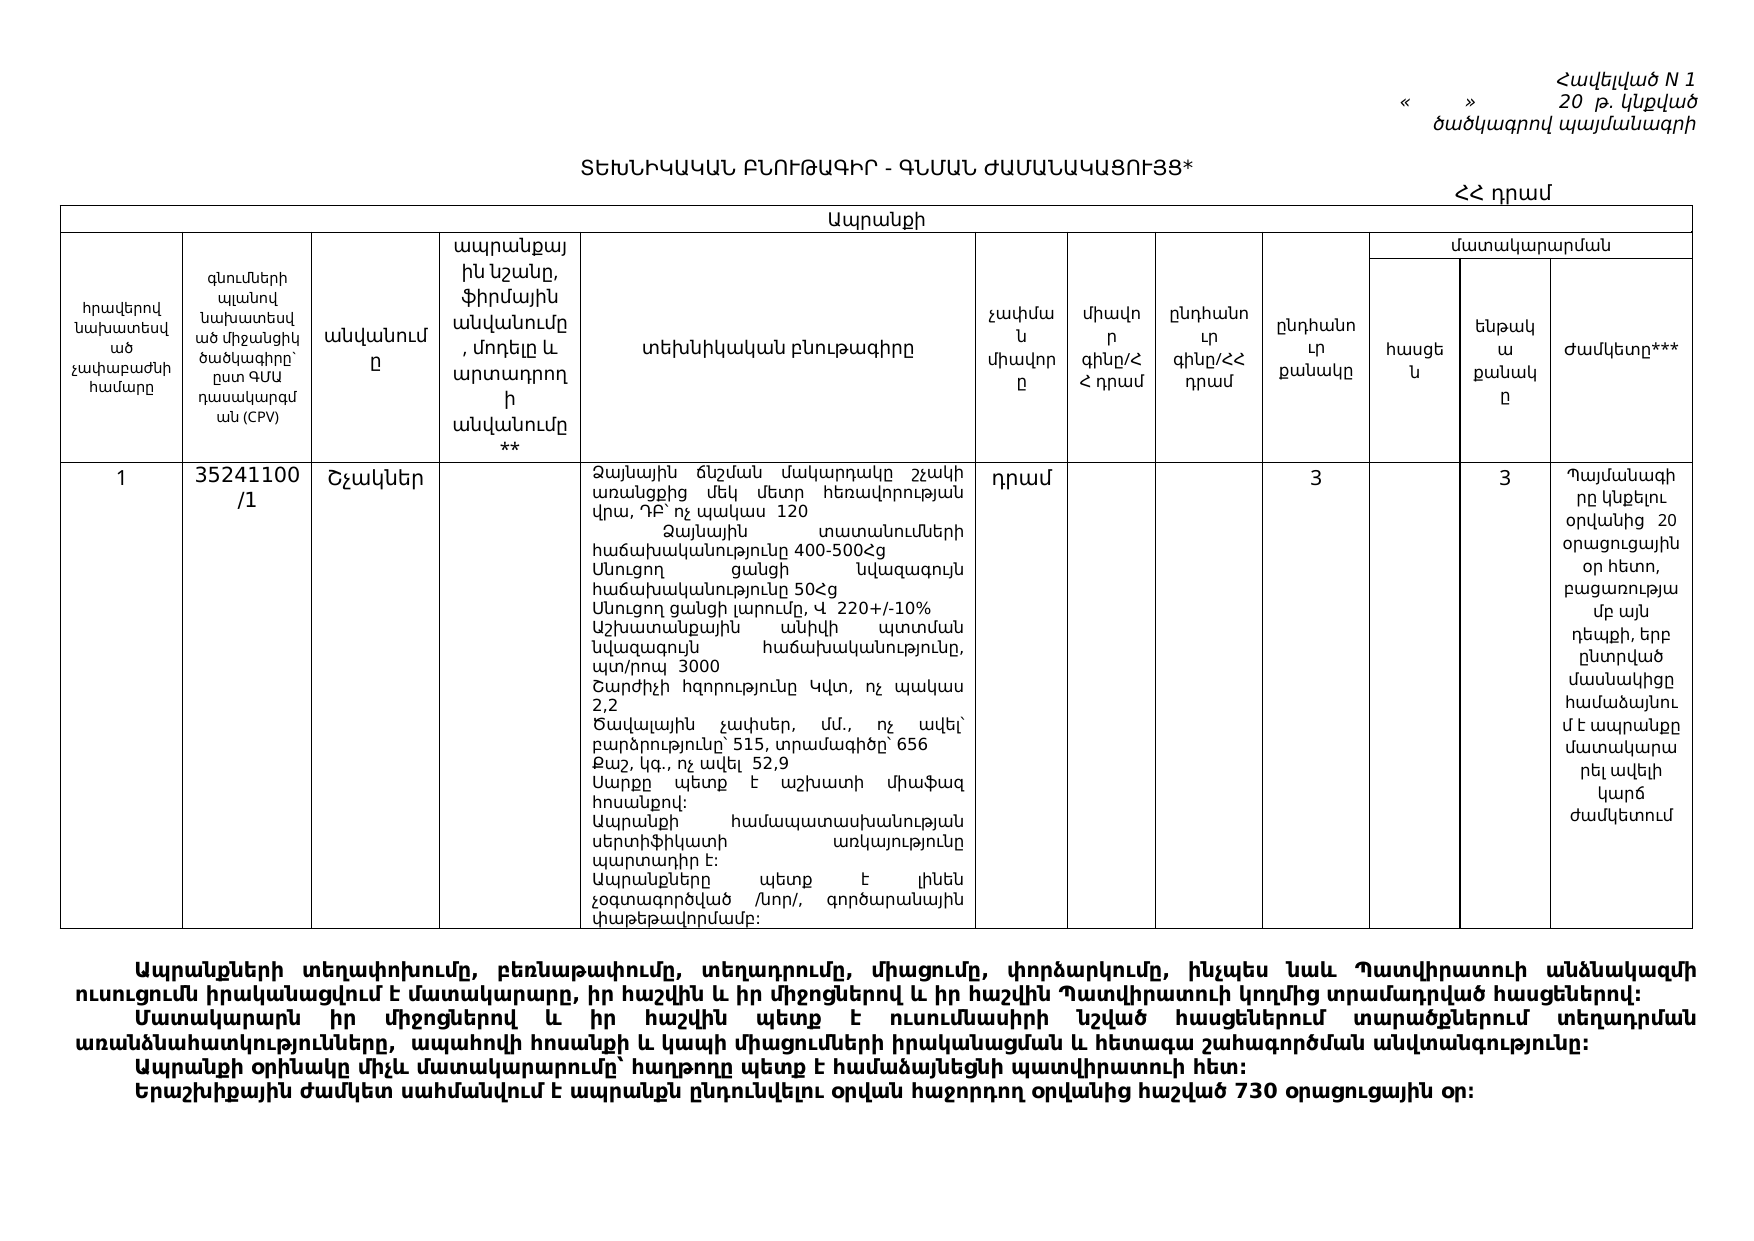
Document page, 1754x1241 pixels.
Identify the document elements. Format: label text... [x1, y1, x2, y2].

table_cell չափման միավորը [976, 233, 1067, 462]
table_cell 35241100/1 [183, 463, 311, 928]
table_cell ապրանքային նշանը, ֆիրմային անվանումը, մոդելը և արտադրողի անվանումը ** [440, 233, 580, 462]
text « » 20 թ. կնքված [75, 91, 1698, 113]
table_cell Շչակներ [312, 463, 439, 928]
table_cell միավոր գինը/ՀՀ դրամ [1068, 233, 1155, 462]
table_cell [440, 463, 580, 928]
text ՀՀ դրամ [75, 181, 1698, 205]
table_cell 1 [61, 463, 182, 928]
table_cell տեխնիկական բնութագիրը [581, 233, 975, 462]
table_header Ապրանքի [61, 206, 1692, 232]
text ծածկագրով պայմանագրի [75, 113, 1698, 134]
text Երաշխիքային ժամկետ սահմանվում է ապրանքն ընդունվելու օրվան հաջորդող օրվանից հաշված 730 օրացուցային օր։ [75, 1079, 1698, 1103]
table_cell հասցեն [1370, 259, 1459, 462]
table_cell Ձայնային ճնշման մակարդակը շչակի առանցքից մեկ մետր հեռավորության վրա, ԴԲ՝ ոչ պակաս 120 Ձայնային տատանումների հաճախականությունը 400-500Հց Սնուցող ցանցի նվազագույն հաճախականությունը 50Հց Սնուցող ցանցի լարումը, Վ 220+/-10% Աշխատանքային անիվի պտտման նվազագույն հաճախականությունը, պտ/րոպ 3000 Շարժիչի հզորությունը Կվտ, ոչ պակաս 2,2 Ծավալային չափսեր, մմ., ոչ ավել՝ բարձրությունը՝ 515, տրամագիծը՝ 656 Քաշ, կգ., ոչ ավել 52,9 Սարքը պետք է աշխատի միաֆազ հոսանքով: Ապրանքի համապատասխանության սերտիֆիկատի առկայությունը պարտադիր է: Ապրանքները պետք է լինեն չօգտագործված /նոր/, գործարանային փաթեթավորմամբ: [581, 463, 975, 928]
table_cell գնումների պլանով նախատեսված միջանցիկ ծածկագիրը` ըստ ԳՄԱ դասակարգման (CPV) [183, 233, 311, 462]
table_cell ընդհանուր գինը/ՀՀ դրամ [1156, 233, 1262, 462]
table_cell [1370, 463, 1459, 928]
table_cell ենթակա քանակը [1461, 259, 1550, 462]
table_cell մատակարարման [1370, 233, 1692, 258]
table_cell Ժամկետը*** [1551, 259, 1692, 462]
text Հավելված N 1 [75, 69, 1698, 91]
table_cell 3 [1461, 463, 1550, 928]
text Ապրանքի օրինակը միչև մատակարարումը՝ հաղթողը պետք է համաձայնեցնի պատվիրատուի հետ: [75, 1055, 1698, 1079]
table_cell 3 [1263, 463, 1369, 928]
table_cell [1156, 463, 1262, 928]
table_cell դրամ [976, 463, 1067, 928]
text Ապրանքների տեղափոխումը, բեռնաթափումը, տեղադրումը, միացումը, փորձարկումը, ինչպես նաև Պատվիրատուի անձնակազմի ուսուցումն իրականացվում է մատակարարը, իր հաշվին և իր միջոցներով և իր հաշվին Պատվիրատուի կողմից տրամադրված հասցեներով: [75, 958, 1698, 1006]
text ՏԵԽՆԻԿԱԿԱՆ ԲՆՈՒԹԱԳԻՐ - ԳՆՄԱՆ ԺԱՄԱՆԱԿԱՑՈՒՅՑ* [75, 156, 1698, 181]
table_cell [1068, 463, 1155, 928]
table_cell հրավերով նախատեսված չափաբաժնի համարը [61, 233, 182, 462]
table_cell ընդհանուր քանակը [1263, 233, 1369, 462]
table_cell անվանումը [312, 233, 439, 462]
text Մատակարարն իր միջոցներով և իր հաշվին պետք է ուսումնասիրի նշված հասցեներում տարածքներում տեղադրման առանձնահատկությունները, ապահովի հոսանքի և կապի միացումների իրականացման և հետագա շահագործման անվտանգությունը: [75, 1006, 1698, 1055]
table_cell Պայմանագիրը կնքելու օրվանից 20 օրացուցային օր հետո, բացառությամբ այն դեպքի, երբ ընտրված մասնակիցը համաձայնում է ապրանքը մատակարարել ավելի կարճ ժամկետում [1551, 463, 1692, 928]
